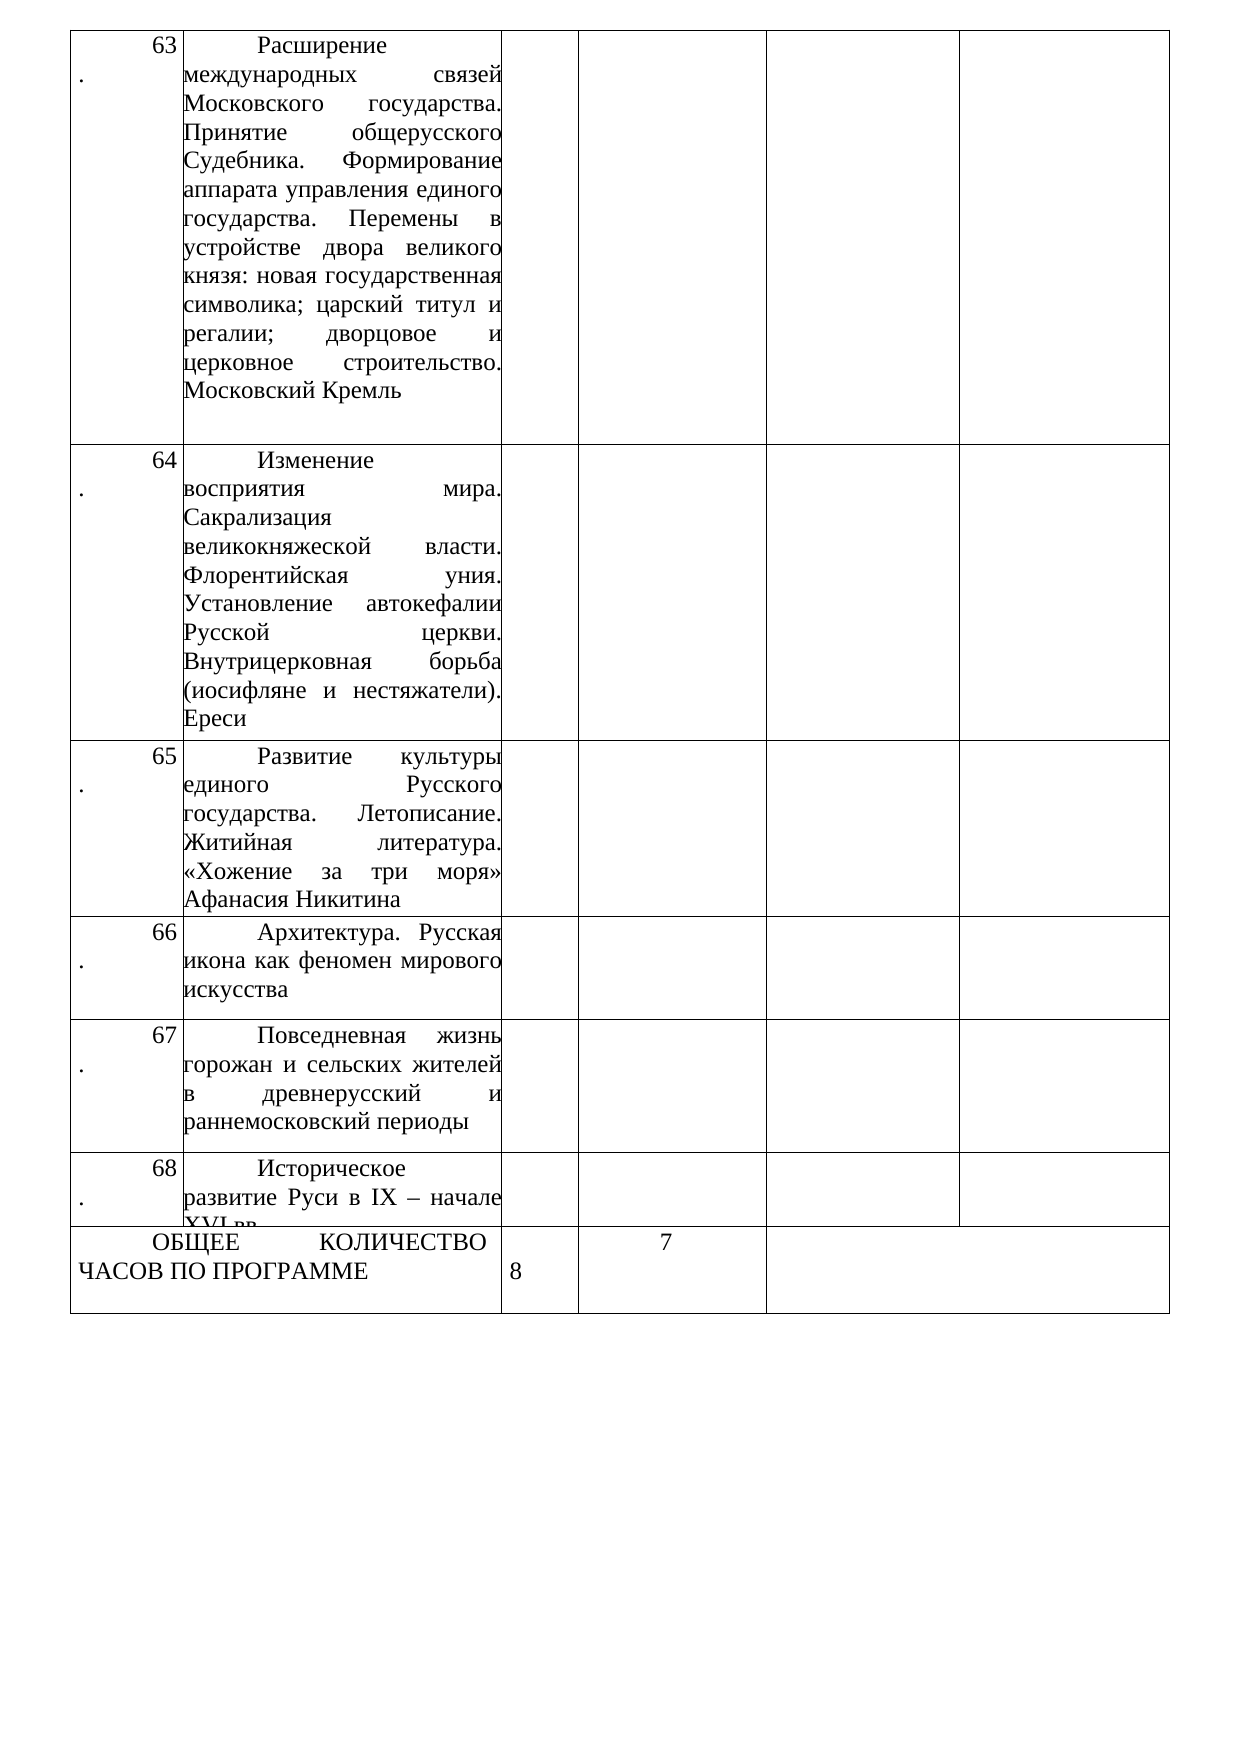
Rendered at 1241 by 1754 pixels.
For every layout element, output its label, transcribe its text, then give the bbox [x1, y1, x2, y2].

table_cell [960, 917, 1169, 1019]
table_cell 1 [502, 917, 578, 1019]
table_cell [767, 31, 959, 444]
table_cell [767, 741, 959, 916]
table_cell [579, 741, 766, 916]
table_cell Расширение международных связей Московского государства. Принятие общерусского Судебника. Формирование аппарата управления единого государства. Перемены в устройстве двора великого князя: новая государственная символика; царский титул и регалии; дворцовое и церковное строительство. Московский Кремль [184, 31, 501, 444]
table_cell [579, 917, 766, 1019]
table_cell [579, 1153, 766, 1226]
table_cell Историческое развитие Руси в IX – начале XVI вв [184, 1153, 501, 1226]
table_cell [960, 1153, 1169, 1226]
table_cell ОБЩЕЕ КОЛИЧЕСТВО ЧАСОВ ПО ПРОГРАММЕ [71, 1227, 501, 1313]
table_cell [767, 917, 959, 1019]
table_cell 64. [71, 445, 183, 740]
table_cell 68. [71, 1153, 183, 1226]
table_cell [579, 445, 766, 740]
table_cell [767, 1227, 1169, 1313]
table_cell [960, 1020, 1169, 1152]
table_cell [579, 1020, 766, 1152]
table_cell [960, 445, 1169, 740]
table_cell [960, 31, 1169, 444]
table_cell Развитие культуры единого Русского государства. Летописание. Житийная литература. «Хожение за три моря» Афанасия Никитина [184, 741, 501, 916]
table_cell [960, 741, 1169, 916]
table_cell 1 [502, 445, 578, 740]
table_cell 65. [71, 741, 183, 916]
table_cell [767, 1020, 959, 1152]
table_cell 63. [71, 31, 183, 444]
table_cell 1 [502, 741, 578, 916]
table_cell Изменение восприятия мира. Сакрализация великокняжеской власти. Флорентийская уния. Установление автокефалии Русской церкви. Внутрицерковная борьба (иосифляне и нестяжатели). Ереси [184, 445, 501, 740]
table_cell 1 [502, 31, 578, 444]
table_cell Повседневная жизнь горожан и сельских жителей в древнерусский и раннемосковский периоды [184, 1020, 501, 1152]
table_cell 66. [71, 917, 183, 1019]
table_cell Архитектура. Русская икона как феномен мирового искусства [184, 917, 501, 1019]
table_cell [579, 31, 766, 444]
table_cell 67. [71, 1020, 183, 1152]
table_cell 1 [502, 1153, 578, 1226]
table_cell [767, 1153, 959, 1226]
table_cell 68 [502, 1227, 578, 1313]
table_cell 1 [502, 1020, 578, 1152]
table_cell 7 [579, 1227, 766, 1313]
table_cell [767, 445, 959, 740]
